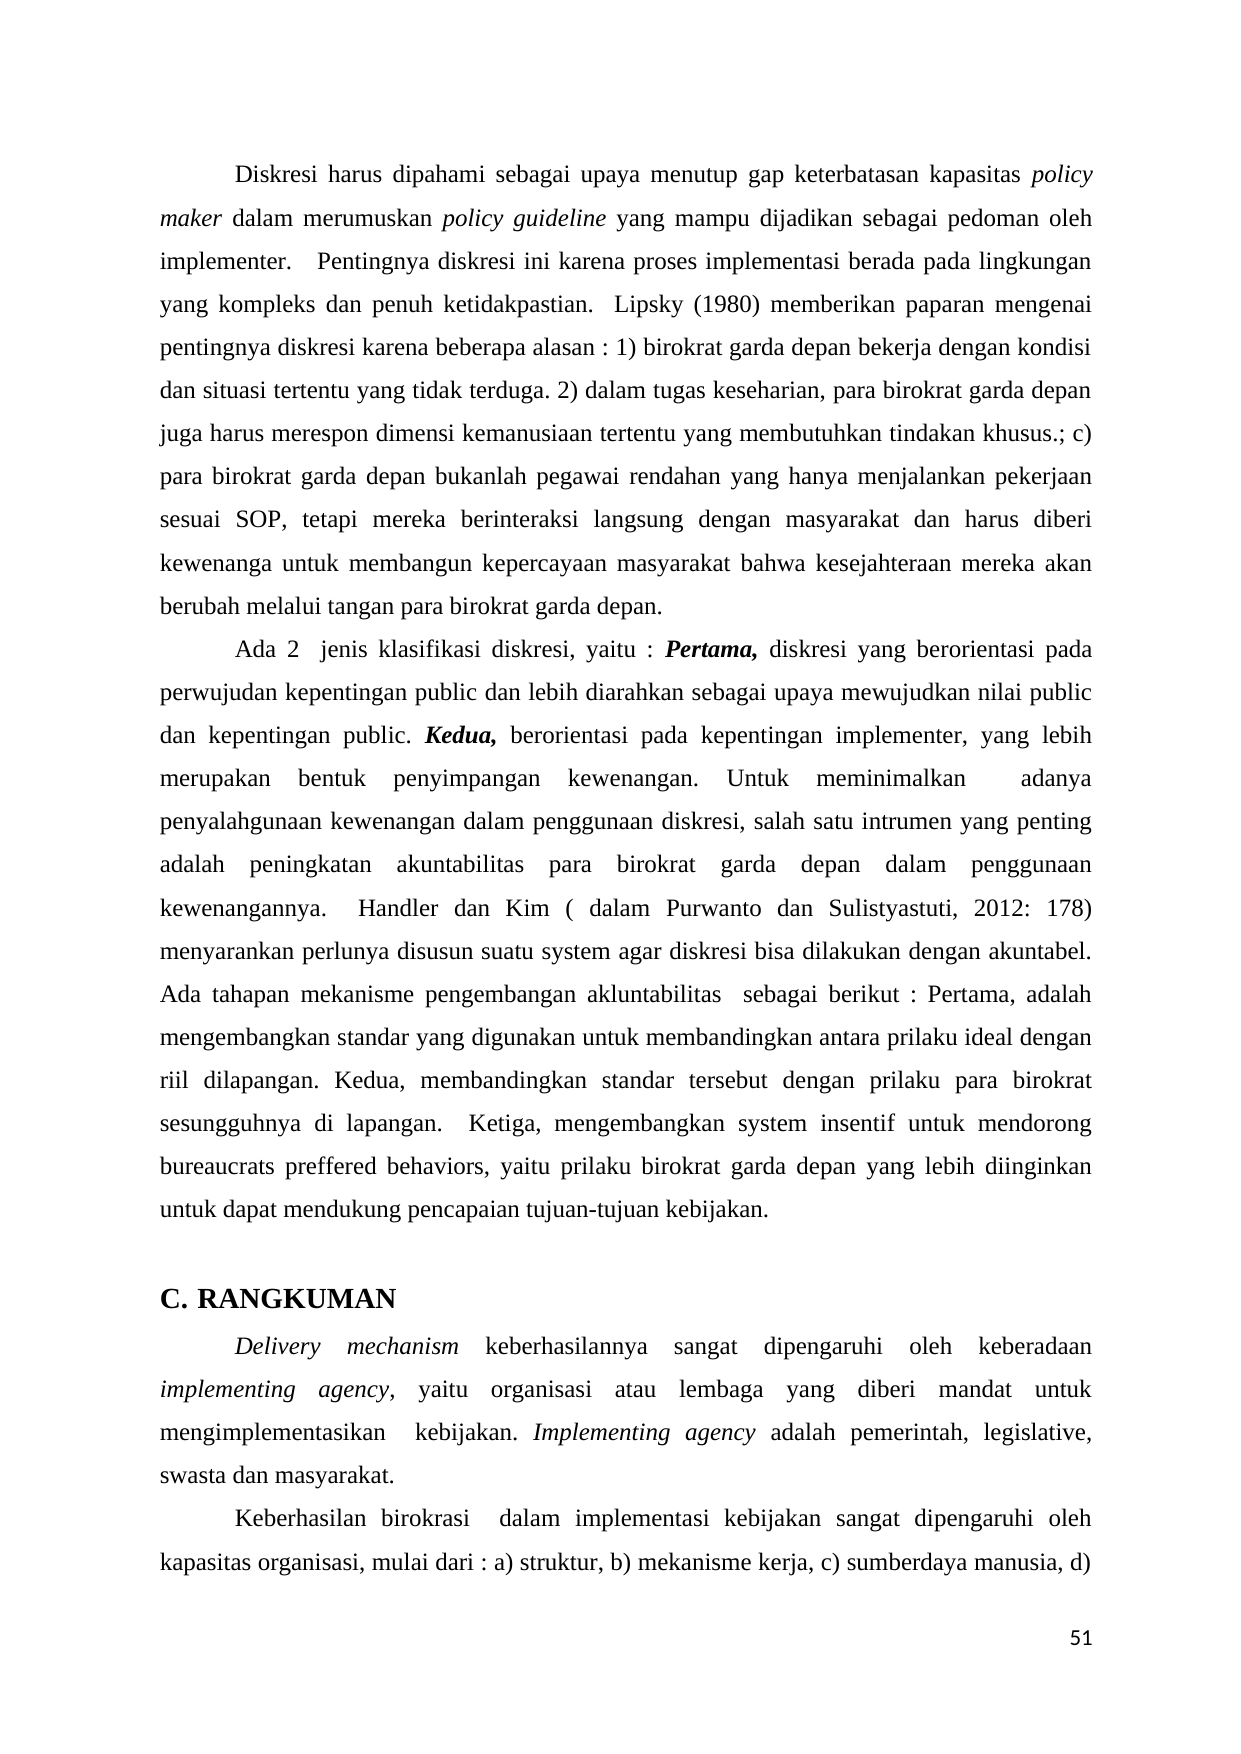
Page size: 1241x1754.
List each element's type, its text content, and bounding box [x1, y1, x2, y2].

text Delivery mechanism keberhasilannya sangat dipengaruhi oleh keberadaan implementing agency, yaitu organisasi atau lembaga yang diberi mandat untuk mengimplementasikan kebijakan. Implementing agency adalah pemerintah, legislative, swasta dan masyarakat. [159, 1331, 1092, 1489]
list RANGKUMAN [159, 1281, 1092, 1314]
text Diskresi harus dipahami sebagai upaya menutup gap keterbatasan kapasitas policy maker dalam merumuskan policy guideline yang mampu dijadikan sebagai pedoman oleh implementer. Pentingnya diskresi ini karena proses implementasi berada pada lingkungan yang kompleks dan penuh ketidakpastian. Lipsky (1980) memberikan paparan mengenai pentingnya diskresi karena beberapa alasan : 1) birokrat garda depan bekerja dengan kondisi dan situasi tertentu yang tidak terduga. 2) dalam tugas keseharian, para birokrat garda depan juga harus merespon dimensi kemanusiaan tertentu yang membutuhkan tindakan khusus.; c) para birokrat garda depan bukanlah pegawai rendahan yang hanya menjalankan pekerjaan sesuai SOP, tetapi mereka berinteraksi langsung dengan masyarakat dan harus diberi kewenanga untuk membangun kepercayaan masyarakat bahwa kesejahteraan mereka akan berubah melalui tangan para birokrat garda depan. [159, 159, 1092, 619]
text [159, 1503, 1092, 1575]
text Ada 2 jenis klasifikasi diskresi, yaitu : Pertama, diskresi yang berorientasi pada perwujudan kepentingan public dan lebih diarahkan sebagai upaya mewujudkan nilai public dan kepentingan public. Kedua, berorientasi pada kepentingan implementer, yang lebih merupakan bentuk penyimpangan kewenangan. Untuk meminimalkan adanya penyalahgunaan kewenangan dalam penggunaan diskresi, salah satu intrumen yang penting adalah peningkatan akuntabilitas para birokrat garda depan dalam penggunaan kewenangannya. Handler dan Kim ( dalam Purwanto dan Sulistyastuti, 2012: 178) menyarankan perlunya disusun suatu system agar diskresi bisa dilakukan dengan akuntabel. Ada tahapan mekanisme pengembangan akluntabilitas sebagai berikut : Pertama, adalah mengembangkan standar yang digunakan untuk membandingkan antara prilaku ideal dengan riil dilapangan. Kedua, membandingkan standar tersebut dengan prilaku para birokrat sesungguhnya di lapangan. Ketiga, mengembangkan system insentif untuk mendorong bureaucrats preffered behaviors, yaitu prilaku birokrat garda depan yang lebih diinginkan untuk dapat mendukung pencapaian tujuan-tujuan kebijakan. [159, 634, 1092, 1223]
